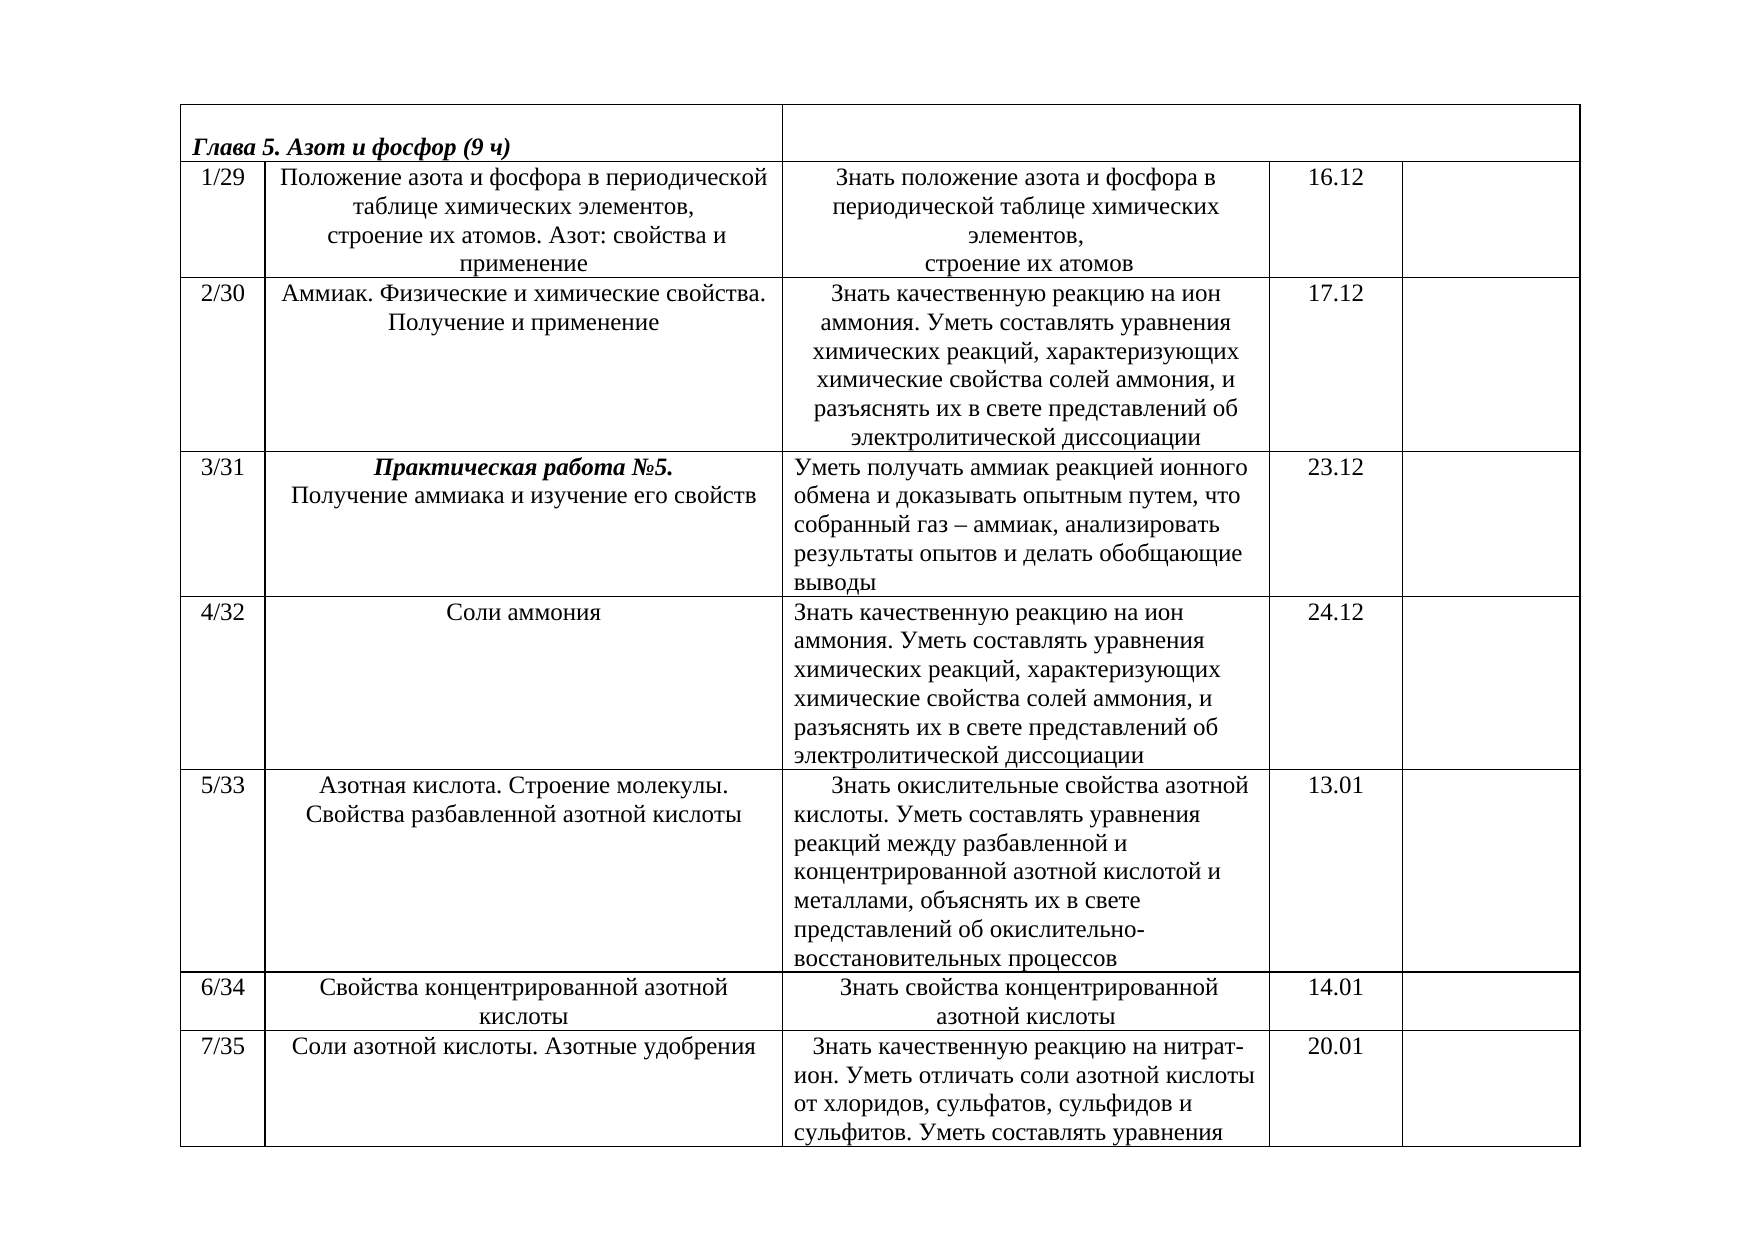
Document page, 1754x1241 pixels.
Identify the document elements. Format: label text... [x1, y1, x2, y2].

table_cell 1/29 [181, 162, 264, 277]
table_cell 14.01 [1270, 973, 1402, 1030]
table_cell [783, 105, 1579, 161]
table_cell Знать качественную реакцию на ион аммония. Уметь составлять уравнения химических реакций, характеризующих химические свойства солей аммония, и разъяснять их в свете представлений об электролитической диссоциации [783, 278, 1269, 451]
table_cell Практическая работа №5. Получение аммиака и изучение его свойств [266, 452, 782, 596]
table_cell Знать окислительные свойства азотной кислоты. Уметь составлять уравнения реакций между разбавленной и концентрированной азотной кислотой и металлами, объяснять их в свете представлений об окислительно-восстановительных процессов [1117, 770, 1269, 971]
table_cell 13.01 [1270, 770, 1402, 971]
table_cell [1403, 597, 1579, 769]
table_cell Знать качественную реакцию на ион аммония. Уметь составлять уравнения химических реакций, характеризующих химические свойства солей аммония, и разъяснять их в свете представлений об электролитической диссоциации [1144, 597, 1269, 769]
table_cell [1403, 1031, 1579, 1146]
table_cell 7/35 [181, 1031, 264, 1146]
table_cell Уметь получать аммиак реакцией ионного обмена и доказывать опытным путем, что собранный газ – аммиак, анализировать результаты опытов и делать обобщающие выводы [876, 452, 1269, 596]
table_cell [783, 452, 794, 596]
table_cell Знать положение азота и фосфора в периодической таблице химических элементов, строение их атомов [783, 162, 1269, 277]
table_cell [1403, 452, 1579, 596]
table_cell 24.12 [1270, 597, 1402, 769]
table_cell Соли аммония [266, 597, 782, 769]
table_cell 20.01 [1270, 1031, 1402, 1146]
table_cell 3/31 [181, 452, 264, 596]
table_cell [1403, 162, 1579, 277]
table_cell 23.12 [1270, 452, 1402, 596]
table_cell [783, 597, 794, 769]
table_cell Азотная кислота. Строение молекулы. Свойства разбавленной азотной кислоты [266, 770, 782, 971]
table_cell [1403, 973, 1579, 1030]
table_cell Аммиак. Физические и химические свойства. Получение и применение [266, 278, 782, 451]
table_cell Свойства концентрированной азотной кислоты [266, 973, 782, 1030]
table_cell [266, 1031, 782, 1146]
table_cell [1403, 770, 1579, 971]
table_cell 5/33 [181, 770, 264, 971]
table_cell Глава 5. Азот и фосфор (9 ч) [181, 105, 782, 161]
table_cell 2/30 [181, 278, 264, 451]
table_cell Положение азота и фосфора в периодической таблице химических элементов, строение их атомов. Азот: свойства и применение [266, 162, 782, 277]
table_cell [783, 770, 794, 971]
table_cell 17.12 [1270, 278, 1402, 451]
table_cell [1403, 278, 1579, 451]
table_cell 16.12 [1270, 162, 1402, 277]
table_cell 6/34 [181, 973, 264, 1030]
table_cell 4/32 [181, 597, 264, 769]
table_cell Знать свойства концентрированной азотной кислоты [783, 973, 1269, 1030]
